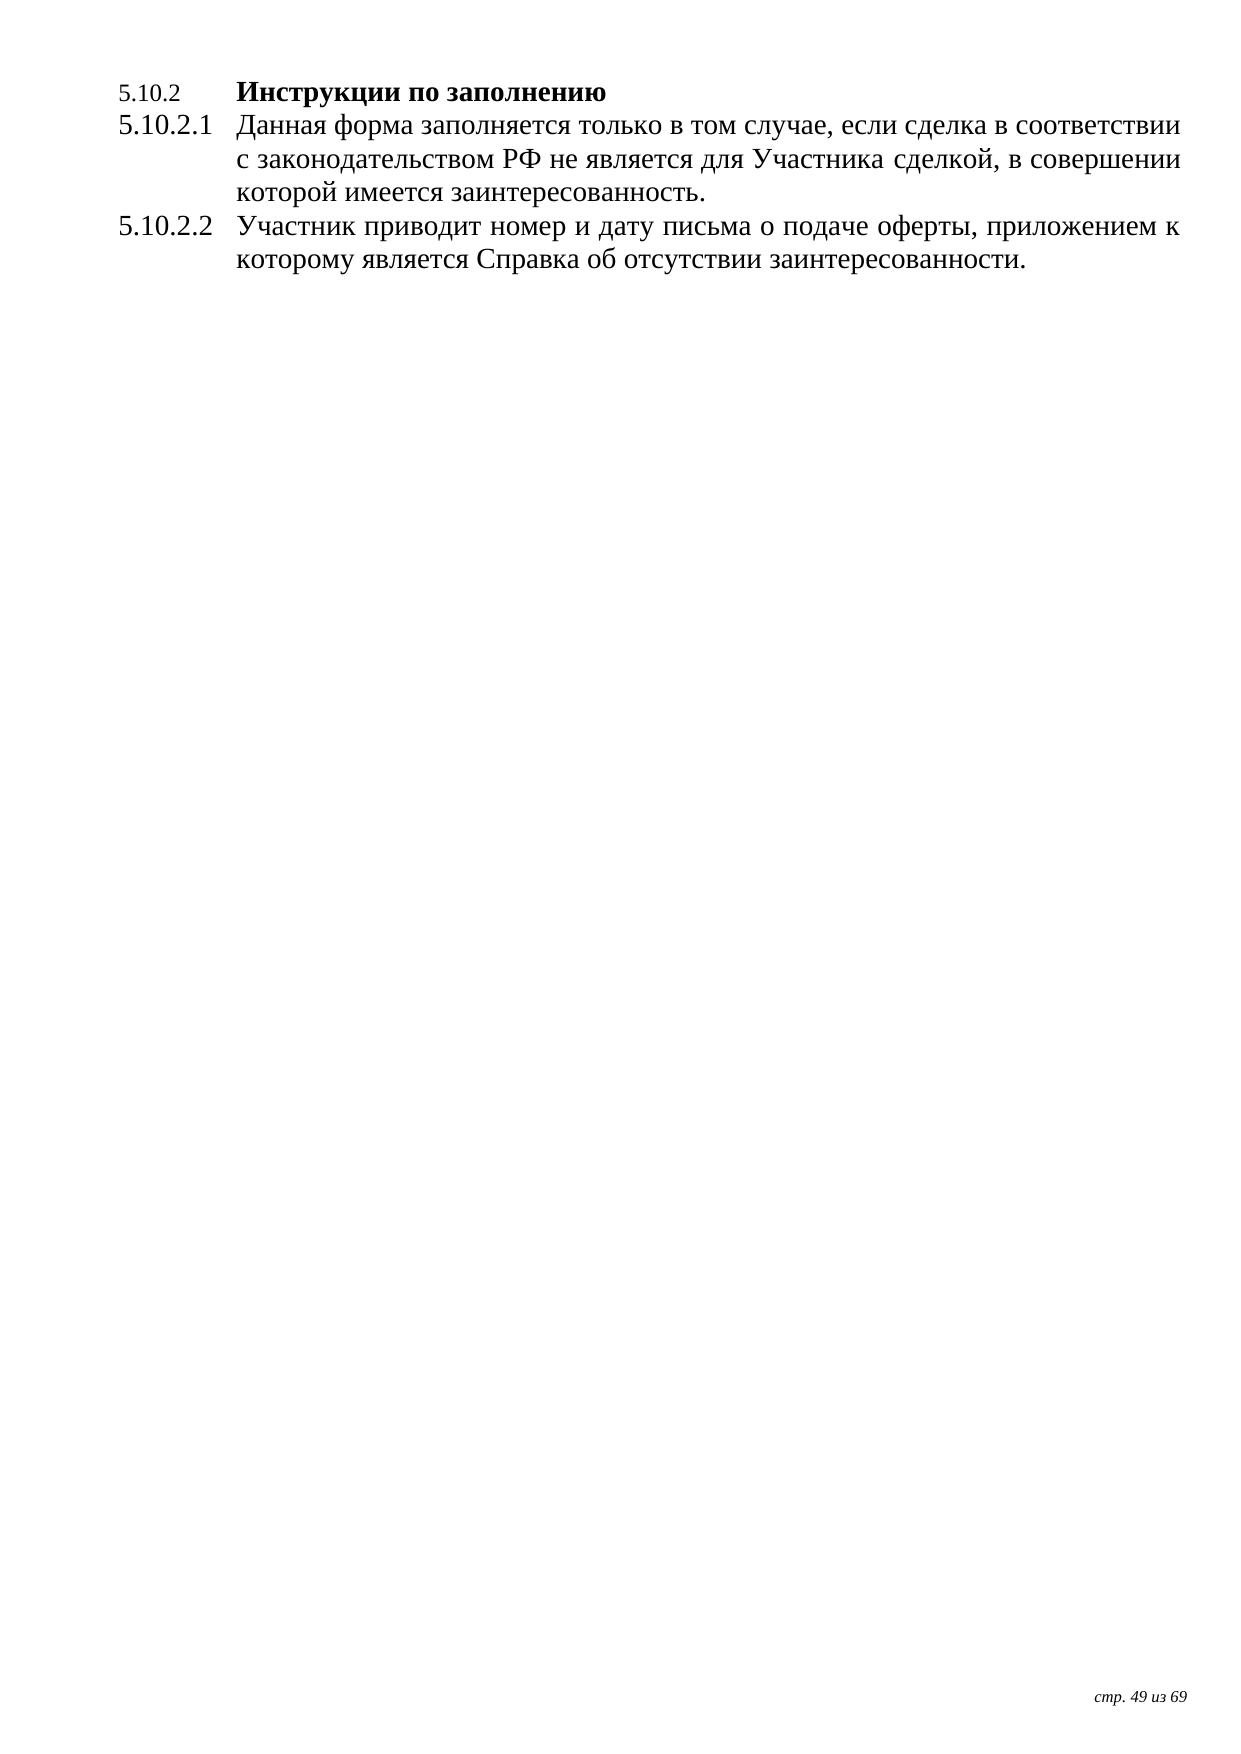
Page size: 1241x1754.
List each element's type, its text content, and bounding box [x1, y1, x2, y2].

list Инструкции по заполнению [118, 74, 1181, 107]
list Данная форма заполняется только в том случае, если сделка в соответствии с законодательством РФ не является для Участника сделкой, в совершении которой имеется заинтересованность. [118, 107, 1181, 208]
list Участник приводит номер и дату письма о подаче оферты, приложением к которому является Справка об отсутствии заинтересованности. [118, 208, 1181, 275]
